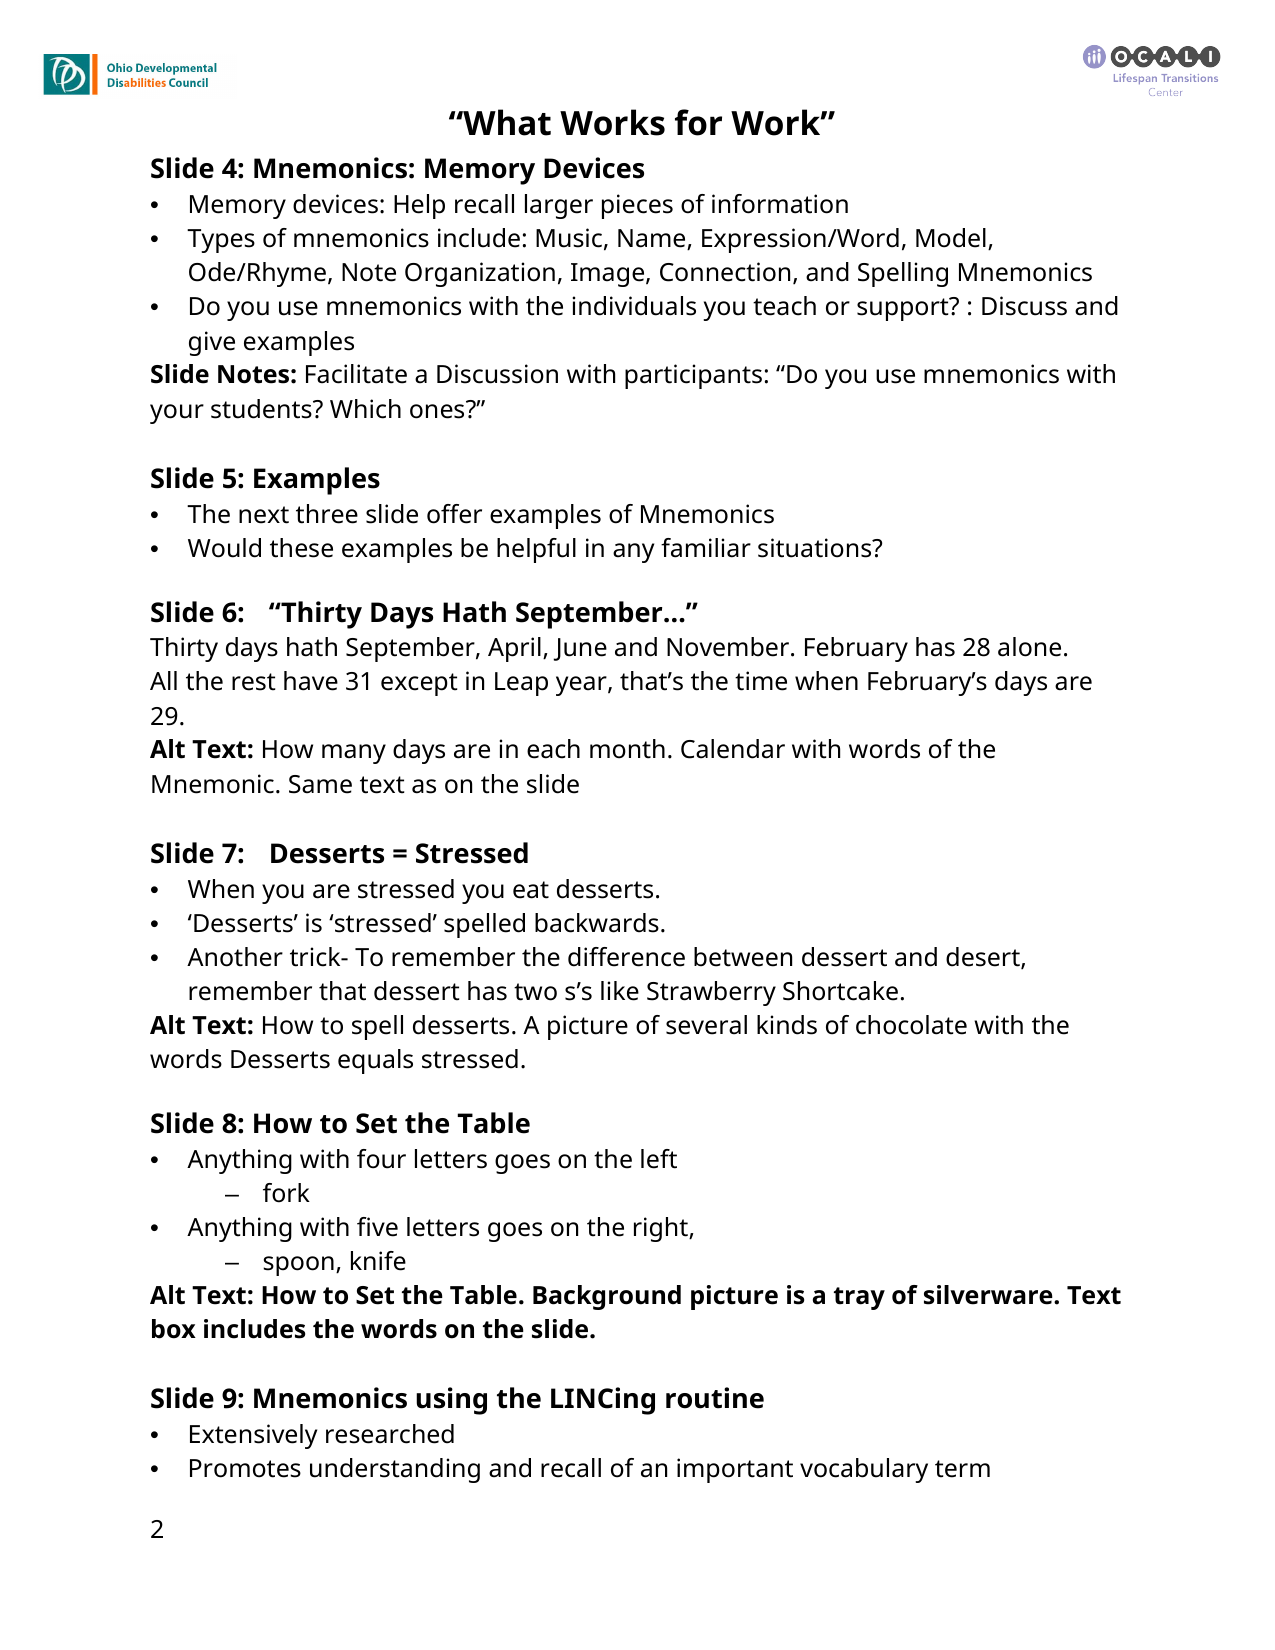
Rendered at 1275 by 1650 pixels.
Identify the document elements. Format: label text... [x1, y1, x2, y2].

list spoon, knife [225, 1243, 1125, 1277]
list Memory devices: Help recall larger pieces of information [150, 187, 1125, 221]
subtitle Alt Text: How many days are in each month. Calendar with words of the Mnemonic. Same text as on the slide [150, 732, 1125, 800]
list Anything with four letters goes on the left [150, 1141, 1125, 1175]
text Thirty days hath September, April, June and November. February has 28 alone. [150, 630, 1125, 664]
subtitle Alt Text: How to spell desserts. A picture of several kinds of chocolate with the words Desserts equals stressed. [150, 1007, 1125, 1076]
picture [1080, 43, 1224, 99]
subtitle Slide 7: Desserts = Stressed [150, 834, 1125, 871]
subtitle Slide 5: Examples [150, 459, 1125, 496]
subtitle Slide 9: Mnemonics using the LINCing routine [150, 1380, 1125, 1417]
subtitle Alt Text: How to Set the Table. Background picture is a tray of silverware. Text box includes the words on the slide. [150, 1277, 1125, 1346]
list The next three slide offer examples of Mnemonics [150, 496, 1125, 530]
list Another trick- To remember the difference between dessert and desert, remember that dessert has two s’s like Strawberry Shortcake. [150, 939, 1125, 1007]
subtitle Slide 8: How to Set the Table [150, 1104, 1125, 1141]
list Would these examples be helpful in any familiar situations? [150, 530, 1125, 564]
subtitle Slide 6: “Thirty Days Hath September…” [150, 593, 1125, 630]
text All the rest have 31 except in Leap year, that’s the time when February’s days are 29. [150, 664, 1125, 732]
list Anything with five letters goes on the right, [150, 1209, 1125, 1243]
list Types of mnemonics include: Music, Name, Expression/Word, Model, Ode/Rhyme, Note Organization, Image, Connection, and Spelling Mnemonics [150, 221, 1125, 289]
list fork [225, 1175, 1125, 1209]
list Extensively researched [150, 1417, 1125, 1451]
list When you are stressed you eat desserts. [150, 871, 1125, 905]
picture [38, 54, 238, 99]
list Do you use mnemonics with the individuals you teach or support? : Discuss and give examples [150, 289, 1125, 357]
subtitle Slide 4: Mnemonics: Memory Devices [150, 150, 1125, 187]
list ‘Desserts’ is ‘stressed’ spelled backwards. [150, 905, 1125, 939]
list Promotes understanding and recall of an important vocabulary term [150, 1451, 1125, 1485]
text Slide Notes: Facilitate a Discussion with participants: “Do you use mnemonics with your students? Which ones?” [150, 357, 1125, 425]
